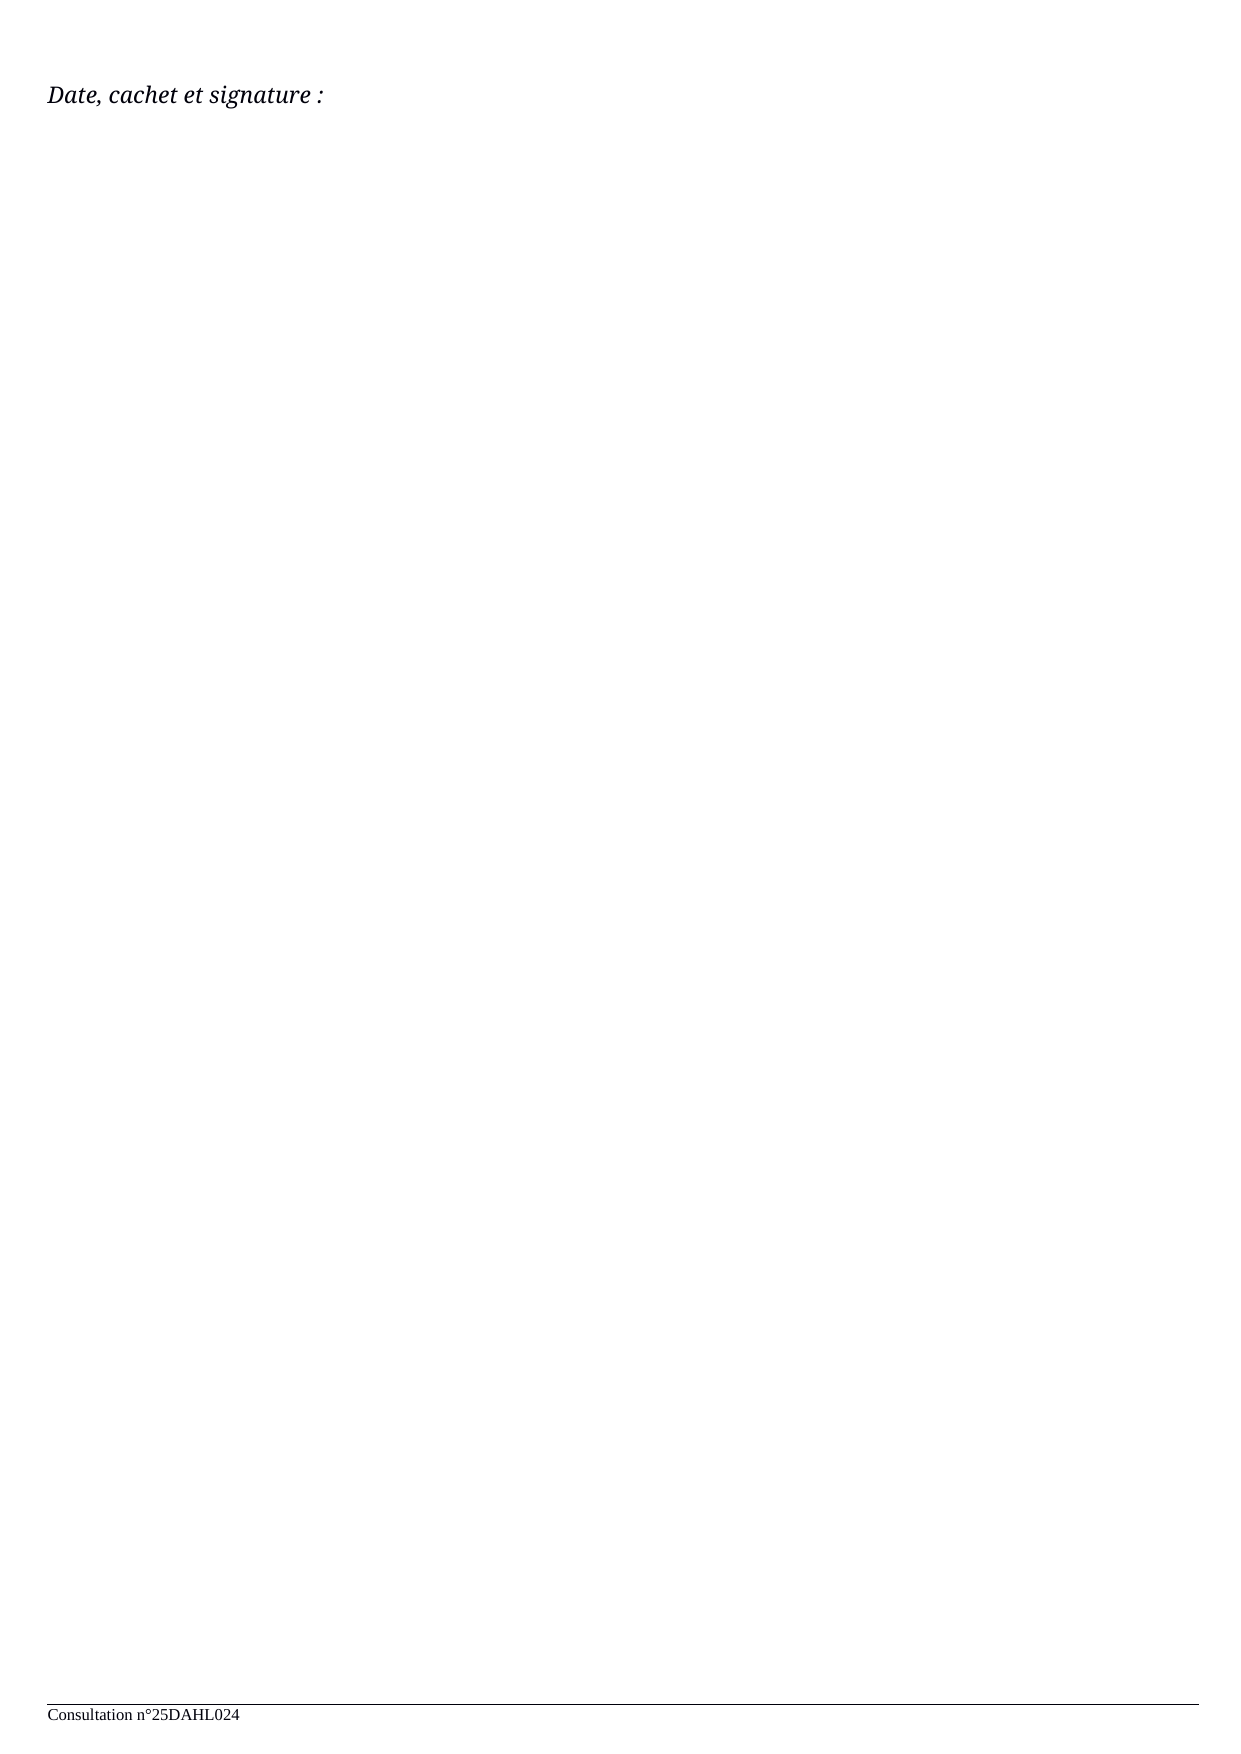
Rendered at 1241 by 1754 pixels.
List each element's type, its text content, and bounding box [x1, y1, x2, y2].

text Date, cachet et signature : [47, 78, 1199, 110]
